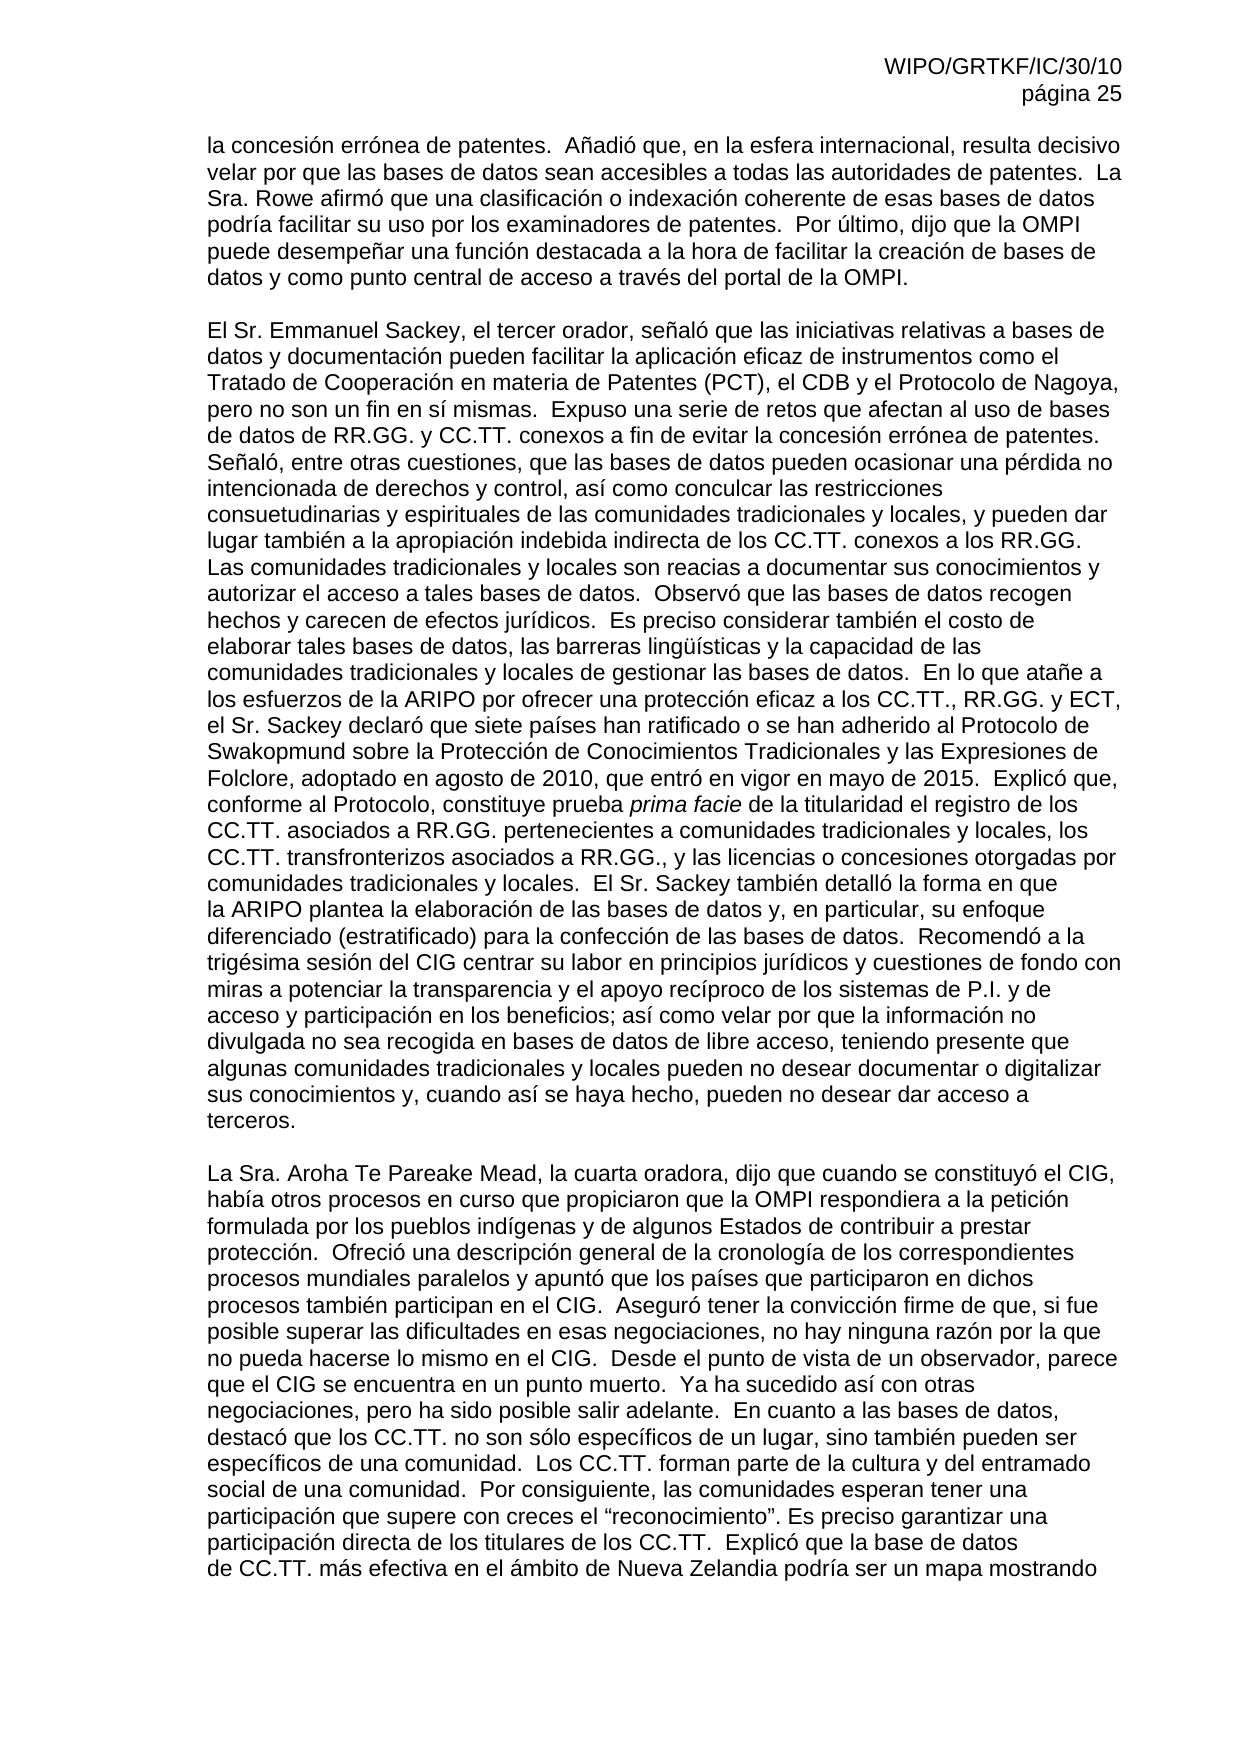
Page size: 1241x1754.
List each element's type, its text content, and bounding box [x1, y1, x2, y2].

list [207, 132, 1122, 290]
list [207, 1160, 1122, 1582]
list El Sr. Emmanuel Sackey, el tercer orador, señaló que las iniciativas relativas a bases de datos y documentación pueden facilitar la aplicación eficaz de instrumentos como el Tratado de Cooperación en materia de Patentes (PCT), el CDB y el Protocolo de Nagoya, pero no son un fin en sí mismas. Expuso una serie de retos que afectan al uso de bases de datos de RR.GG. y CC.TT. conexos a fin de evitar la concesión errónea de patentes. Señaló, entre otras cuestiones, que las bases de datos pueden ocasionar una pérdida no intencionada de derechos y control, así como conculcar las restricciones consuetudinarias y espirituales de las comunidades tradicionales y locales, y pueden dar lugar también a la apropiación indebida indirecta de los CC.TT. conexos a los RR.GG. Las comunidades tradicionales y locales son reacias a documentar sus conocimientos y autorizar el acceso a tales bases de datos. Observó que las bases de datos recogen hechos y carecen de efectos jurídicos. Es preciso considerar también el costo de elaborar tales bases de datos, las barreras lingüísticas y la capacidad de las comunidades tradicionales y locales de gestionar las bases de datos. En lo que atañe a los esfuerzos de la ARIPO por ofrecer una protección eficaz a los CC.TT., RR.GG. y ECT, el Sr. Sackey declaró que siete países han ratificado o se han adherido al Protocolo de Swakopmund sobre la Protección de Conocimientos Tradicionales y las Expresiones de Folclore, adoptado en agosto de 2010, que entró en vigor en mayo de 2015. Explicó que, conforme al Protocolo, constituye prueba prima facie de la titularidad el registro de los CC.TT. asociados a RR.GG. pertenecientes a comunidades tradicionales y locales, los CC.TT. transfronterizos asociados a RR.GG., y las licencias o concesiones otorgadas por comunidades tradicionales y locales. El Sr. Sackey también detalló la forma en que la ARIPO plantea la elaboración de las bases de datos y, en particular, su enfoque diferenciado (estratificado) para la confección de las bases de datos. Recomendó a la trigésima sesión del CIG centrar su labor en principios jurídicos y cuestiones de fondo con miras a potenciar la transparencia y el apoyo recíproco de los sistemas de P.I. y de acceso y participación en los beneficios; así como velar por que la información no divulgada no sea recogida en bases de datos de libre acceso, teniendo presente que algunas comunidades tradicionales y locales pueden no desear documentar o digitalizar sus conocimientos y, cuando así se haya hecho, pueden no desear dar acceso a terceros. [207, 317, 1122, 1134]
